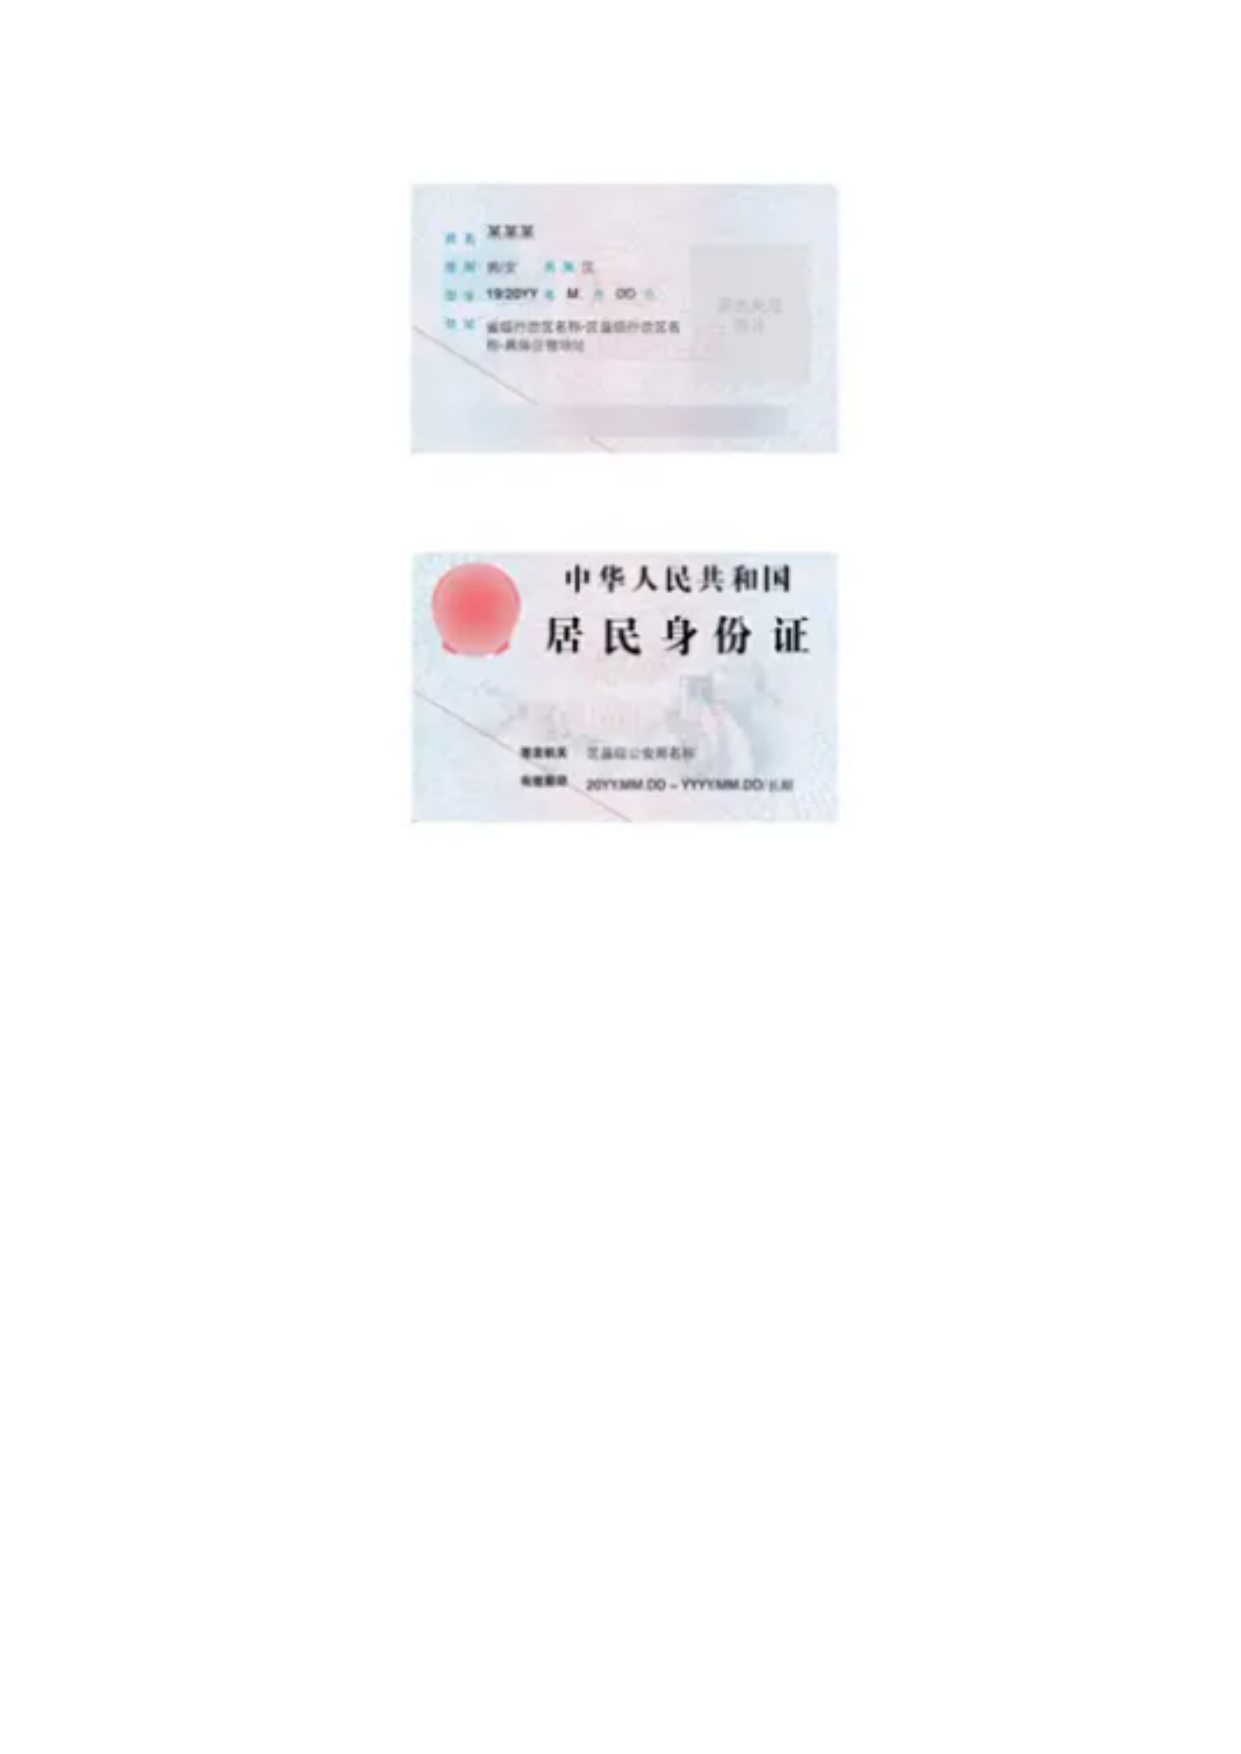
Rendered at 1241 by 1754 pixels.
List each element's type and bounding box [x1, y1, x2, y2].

picture [281, 150, 977, 874]
